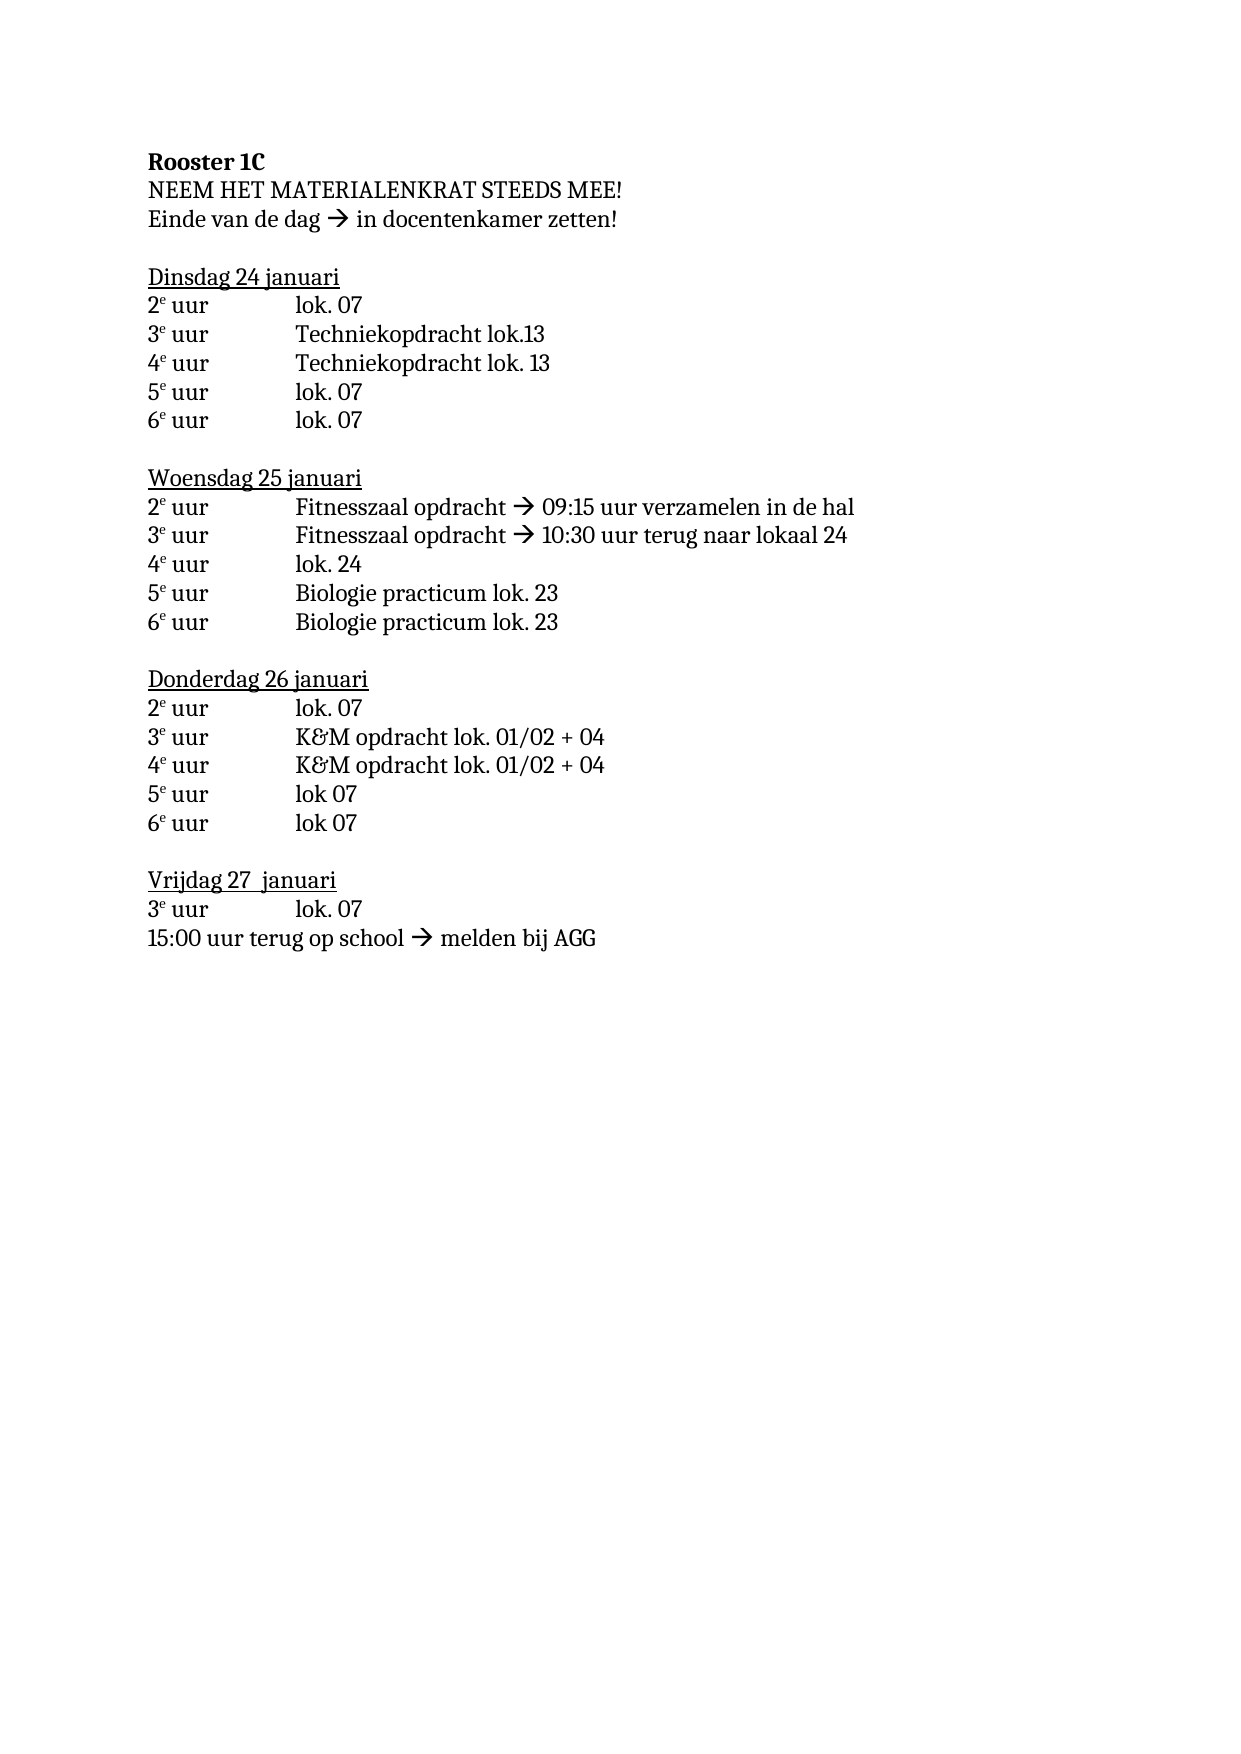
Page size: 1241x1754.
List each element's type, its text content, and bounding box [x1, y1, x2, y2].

text 4e uur lok. 24 [148, 550, 1093, 579]
text Woensdag 25 januari [148, 464, 1093, 493]
text 5e uur lok 07 [148, 780, 1093, 809]
text 6e uur lok. 07 [148, 406, 1093, 435]
text NEEM HET MATERIALENKRAT STEEDS MEE! [148, 176, 1093, 205]
text 15:00 uur terug op school melden bij AGG [148, 924, 1093, 953]
text 3e uur Techniekopdracht lok.13 [148, 320, 1093, 349]
text 3e uur Fitnesszaal opdracht 10:30 uur terug naar lokaal 24 [148, 521, 1093, 550]
text 2e uur lok. 07 [148, 291, 1093, 320]
text 2e uur Fitnesszaal opdracht 09:15 uur verzamelen in de hal [148, 493, 1093, 521]
text 4e uur Techniekopdracht lok. 13 [148, 349, 1093, 378]
text 6e uur Biologie practicum lok. 23 [148, 608, 1093, 636]
text Dinsdag 24 januari [148, 263, 1093, 291]
text 3e uur lok. 07 [148, 895, 1093, 924]
text 3e uur K&M opdracht lok. 01/02 + 04 [148, 723, 1093, 751]
text 6e uur lok 07 [148, 809, 1093, 838]
text 5e uur lok. 07 [148, 378, 1093, 406]
text Donderdag 26 januari [148, 665, 1093, 694]
text 5e uur Biologie practicum lok. 23 [148, 579, 1093, 608]
text Rooster 1C [148, 148, 1093, 176]
text Vrijdag 27 januari [148, 866, 1093, 895]
text 2e uur lok. 07 [148, 694, 1093, 723]
text Einde van de dag in docentenkamer zetten! [148, 205, 1093, 234]
text 4e uur K&M opdracht lok. 01/02 + 04 [148, 751, 1093, 780]
